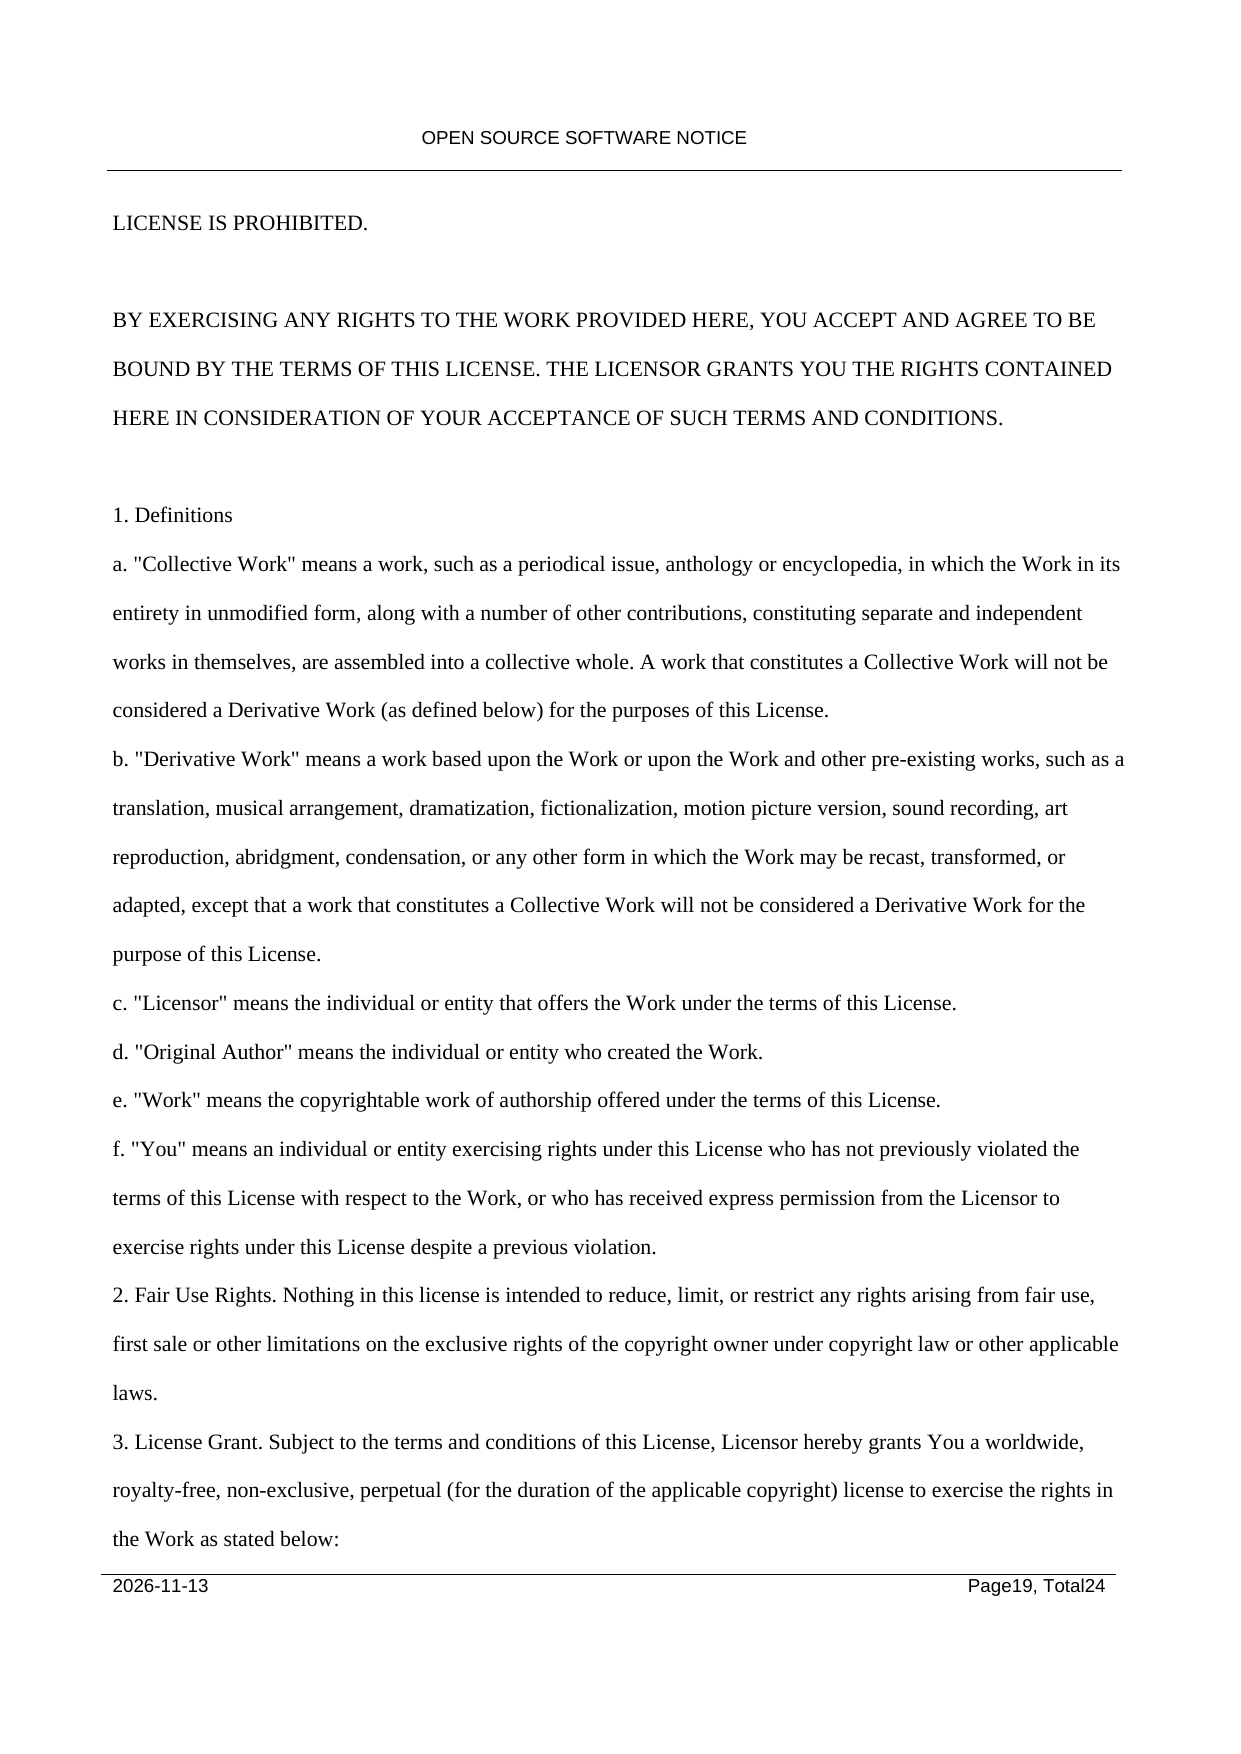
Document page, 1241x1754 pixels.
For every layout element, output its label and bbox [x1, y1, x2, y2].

text [112, 206, 1128, 1555]
